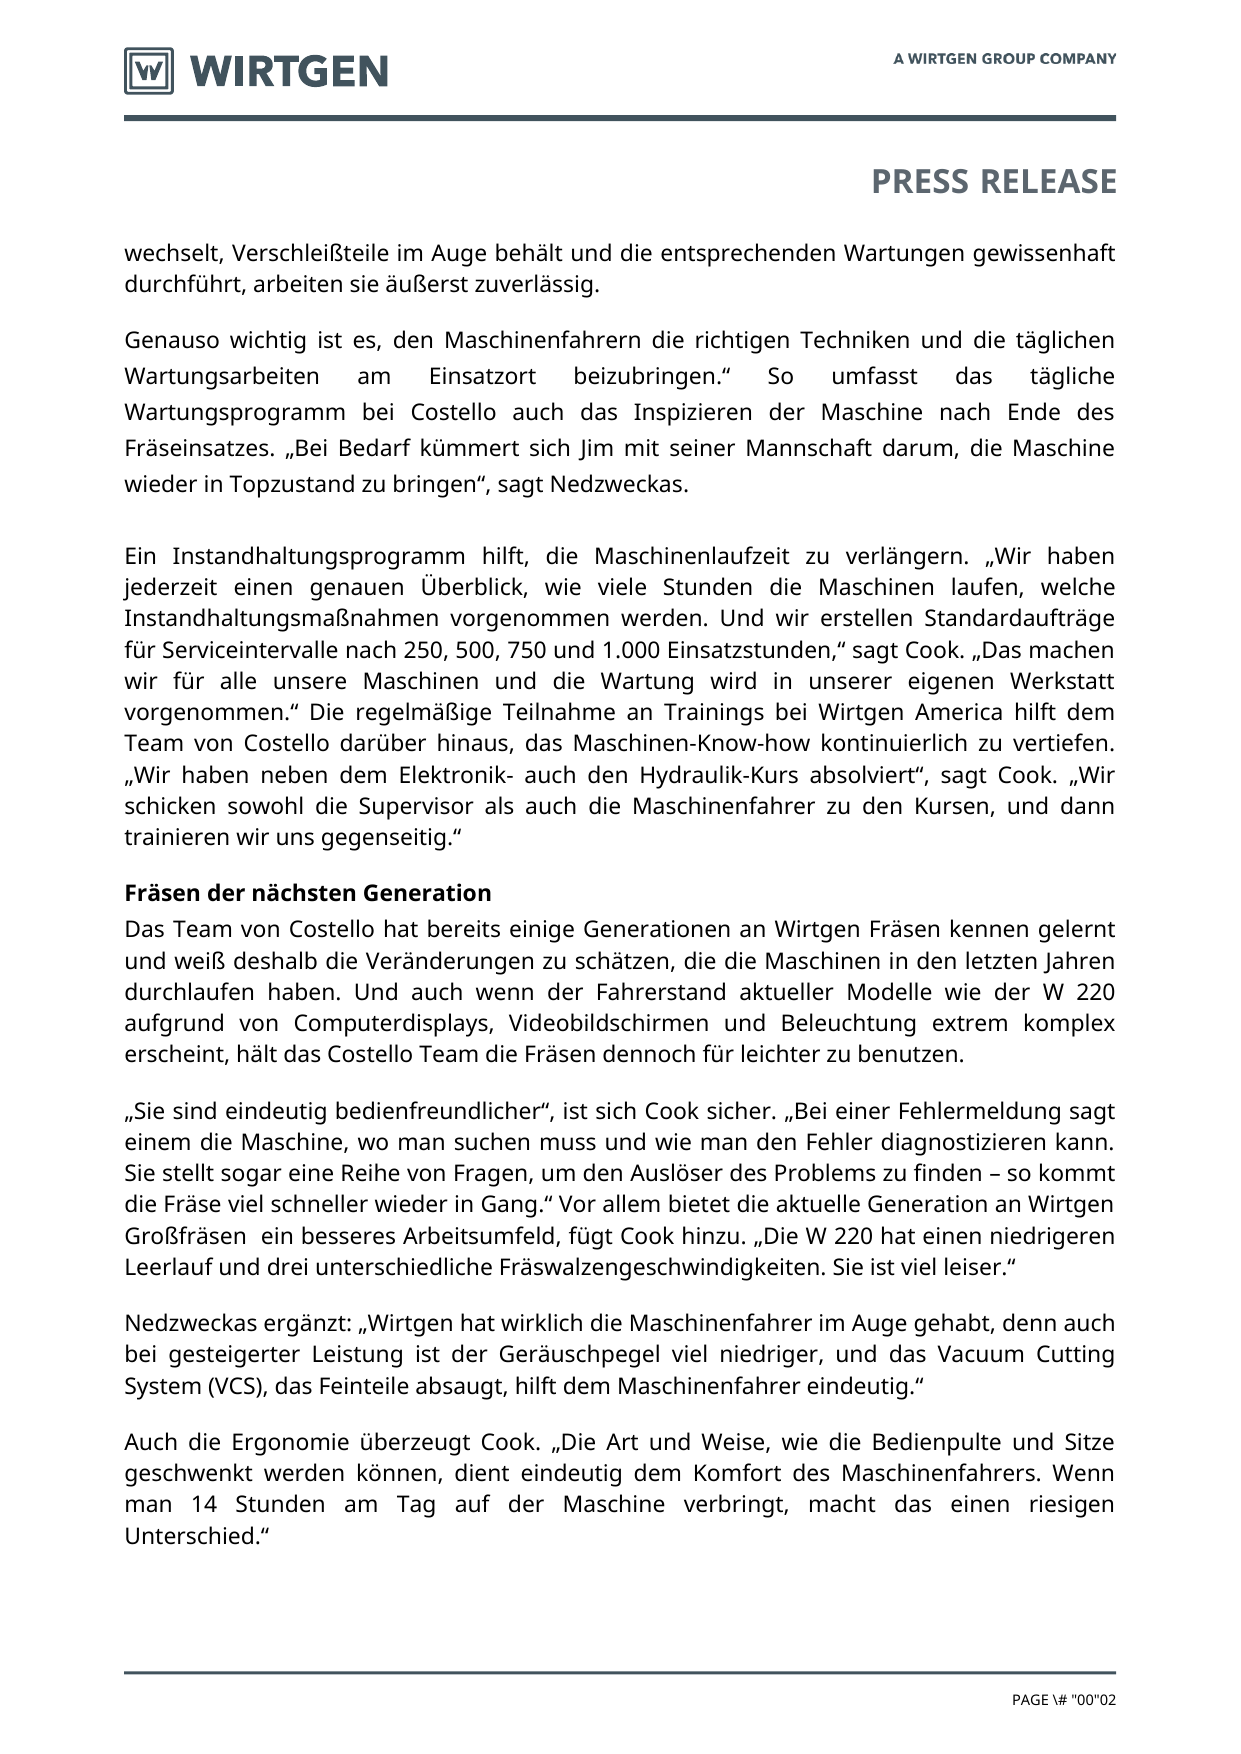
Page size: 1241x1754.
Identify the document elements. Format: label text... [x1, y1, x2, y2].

text Genauso wichtig ist es, den Maschinenfahrern die richtigen Techniken und die täglichen Wartungsarbeiten am Einsatzort beizubringen.“ So umfasst das tägliche Wartungsprogramm bei Costello auch das Inspizieren der Maschine nach Ende des Fräseinsatzes. „Bei Bedarf kümmert sich Jim mit seiner Mannschaft darum, die Maschine wieder in Topzustand zu bringen“, sagt Nedzweckas. [124, 324, 1116, 499]
text Das Team von Costello hat bereits einige Generationen an Wirtgen Fräsen kennen gelernt und weiß deshalb die Veränderungen zu schätzen, die die Maschinen in den letzten Jahren durchlaufen haben. Und auch wenn der Fahrerstand aktueller Modelle wie der W 220 aufgrund von Computerdisplays, Videobildschirmen und Beleuchtung extrem komplex erscheint, hält das Costello Team die Fräsen dennoch für leichter zu benutzen. [124, 913, 1116, 1069]
picture [893, 53, 1117, 64]
text Ein Instandhaltungsprogramm hilft, die Maschinenlaufzeit zu verlängern. „Wir haben jederzeit einen genauen Überblick, wie viele Stunden die Maschinen laufen, welche Instandhaltungsmaßnahmen vorgenommen werden. Und wir erstellen Standardaufträge für Serviceintervalle nach 250, 500, 750 und 1.000 Einsatzstunden,“ sagt Cook. „Das machen wir für alle unsere Maschinen und die Wartung wird in unserer eigenen Werkstatt vorgenommen.“ Die regelmäßige Teilnahme an Trainings bei Wirtgen America hilft dem Team von Costello darüber hinaus, das Maschinen-Know-how kontinuierlich zu vertiefen. „Wir haben neben dem Elektronik- auch den Hydraulik-Kurs absolviert“, sagt Cook. „Wir schicken sowohl die Supervisor als auch die Maschinenfahrer zu den Kursen, und dann trainieren wir uns gegenseitig.“ [124, 539, 1116, 852]
text „Sie sind eindeutig bedienfreundlicher“, ist sich Cook sicher. „Bei einer Fehlermeldung sagt einem die Maschine, wo man suchen muss und wie man den Fehler diagnostizieren kann. Sie stellt sogar eine Reihe von Fragen, um den Auslöser des Problems zu finden – so kommt die Fräse viel schneller wieder in Gang.“ Vor allem bietet die aktuelle Generation an Wirtgen Großfräsen ein besseres Arbeitsumfeld, fügt Cook hinzu. „Die W 220 hat einen niedrigeren Leerlauf und drei unterschiedliche Fräswalzengeschwindigkeiten. Sie ist viel leiser.“ [124, 1094, 1116, 1282]
text Auch die Ergonomie überzeugt Cook. „Die Art und Weise, wie die Bedienpulte und Sitze geschwenkt werden können, dient eindeutig dem Komfort des Maschinenfahrers. Wenn man 14 Stunden am Tag auf der Maschine verbringt, macht das einen riesigen Unterschied.“ [124, 1425, 1116, 1550]
text Nedzweckas ergänzt: „Wirtgen hat wirklich die Maschinenfahrer im Auge gehabt, denn auch bei gesteigerter Leistung ist der Geräuschpegel viel niedriger, und das Vacuum Cutting System (VCS), das Feinteile absaugt, hilft dem Maschinenfahrer eindeutig.“ [124, 1307, 1116, 1400]
text Fräsen der nächsten Generation [124, 877, 1116, 908]
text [124, 236, 1116, 299]
